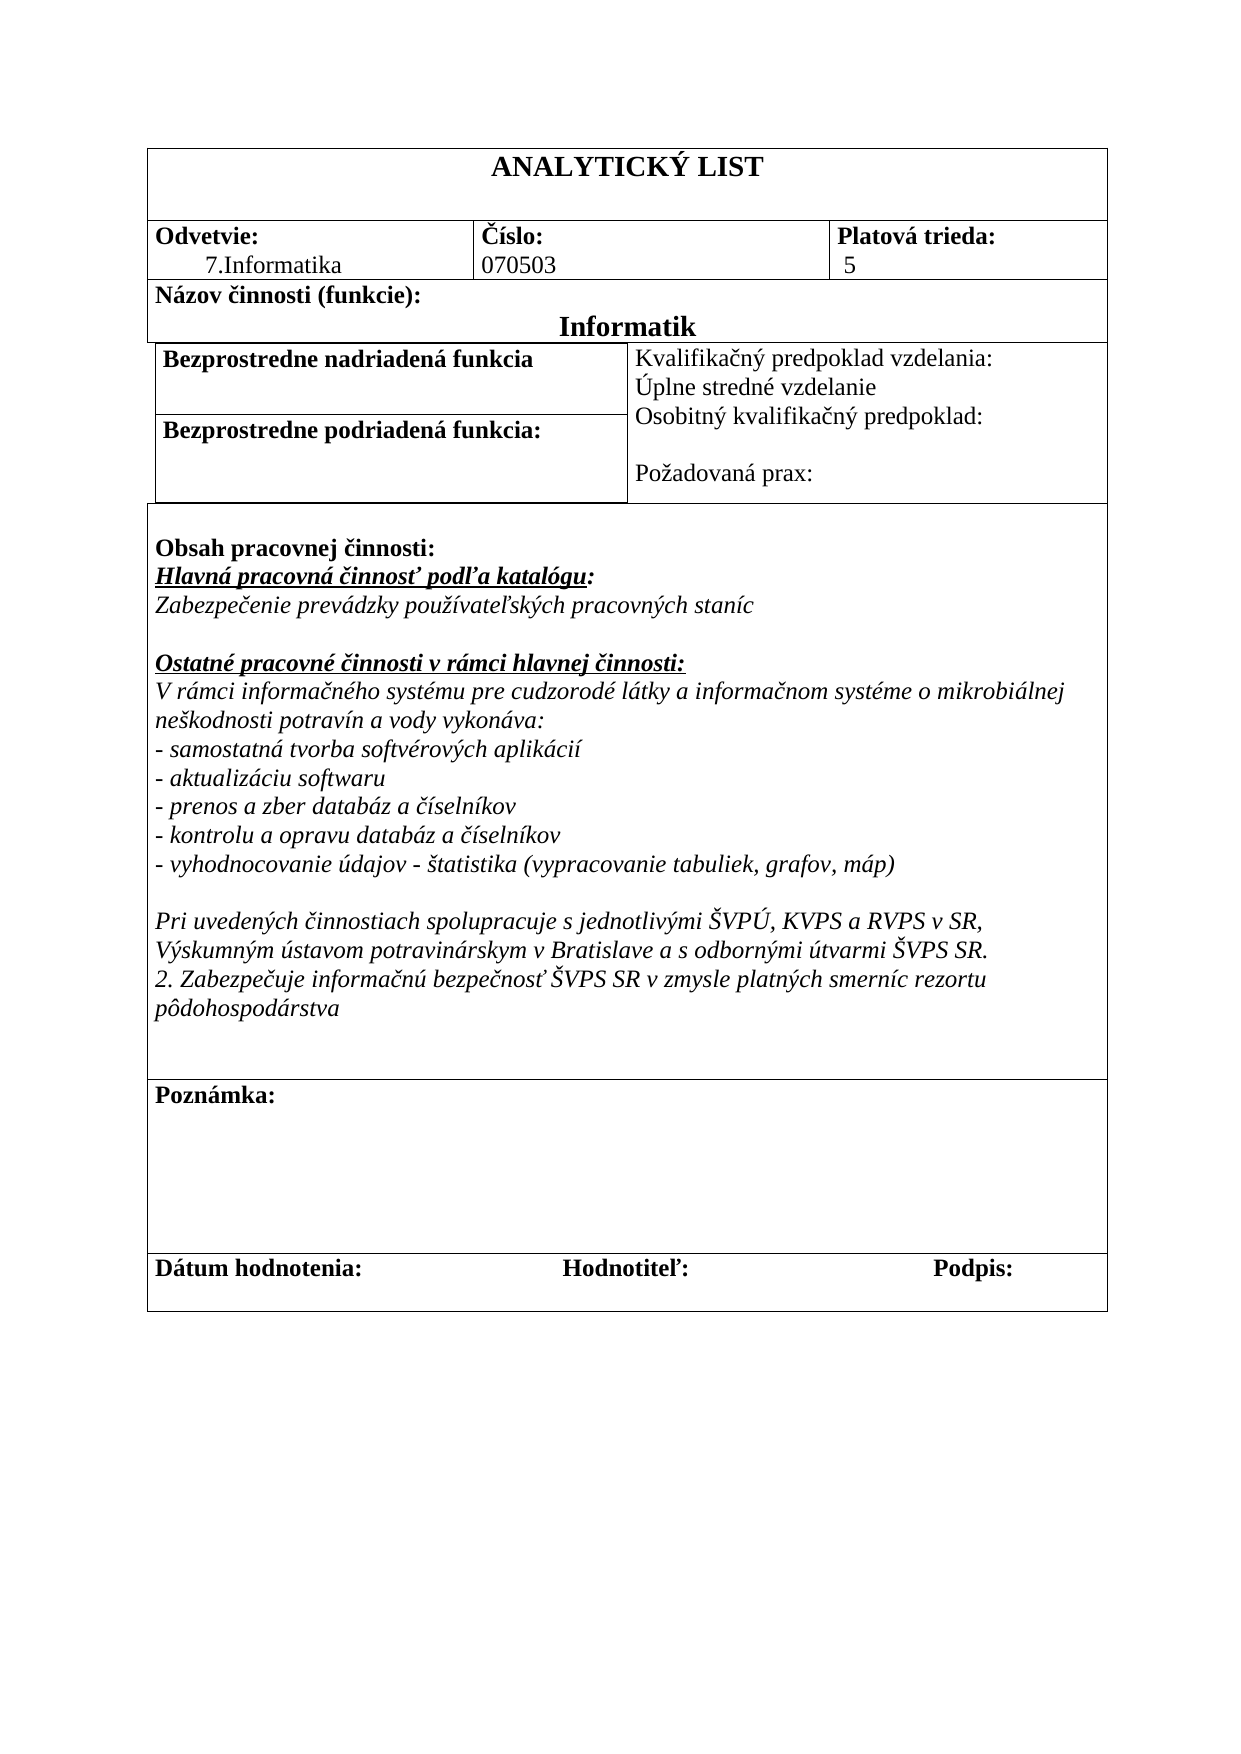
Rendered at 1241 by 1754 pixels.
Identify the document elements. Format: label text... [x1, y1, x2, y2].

table_cell Poznámka: [148, 1080, 1107, 1252]
table_cell [148, 343, 155, 503]
table_cell Odvetvie: 7.Informatika [148, 221, 473, 279]
table_cell Platová trieda: 5 [830, 221, 1107, 279]
table_cell Číslo: 070503 [474, 221, 829, 279]
table_cell [156, 344, 627, 414]
table_cell Názov činnosti (funkcie): Informatik [148, 280, 1107, 342]
table_header ANALYTICKÝ LIST [148, 149, 1107, 220]
table_cell Obsah pracovnej činnosti: Hlavná pracovná činnosť podľa katalógu: Zabezpečenie prevádzky používateľských pracovných staníc Ostatné pracovné činnosti v rámci hlavnej činnosti: V rámci informačného systému pre cudzorodé látky a informačnom systéme o mikrobiálnej neškodnosti potravín a vody vykonáva: - samostatná tvorba softvérových aplikácií - aktualizáciu softwaru - prenos a zber databáz a číselníkov - kontrolu a opravu databáz a číselníkov - vyhodnocovanie údajov - štatistika (vypracovanie tabuliek, grafov, máp) Pri uvedených činnostiach spolupracuje s jednotlivými ŠVPÚ, KVPS a RVPS v SR, Výskumným ústavom potravinárskym v Bratislave a s odbornými útvarmi ŠVPS SR. 2. Zabezpečuje informačnú bezpečnosť ŠVPS SR v zmysle platných smerníc rezortu pôdohospodárstva [148, 504, 1107, 1079]
table_cell [156, 415, 627, 502]
table_cell Kvalifikačný predpoklad vzdelania: Úplne stredné vzdelanie Osobitný kvalifikačný predpoklad: Požadovaná prax: [628, 343, 1107, 503]
table_cell Dátum hodnotenia: Hodnotiteľ: Podpis: [148, 1254, 1107, 1311]
